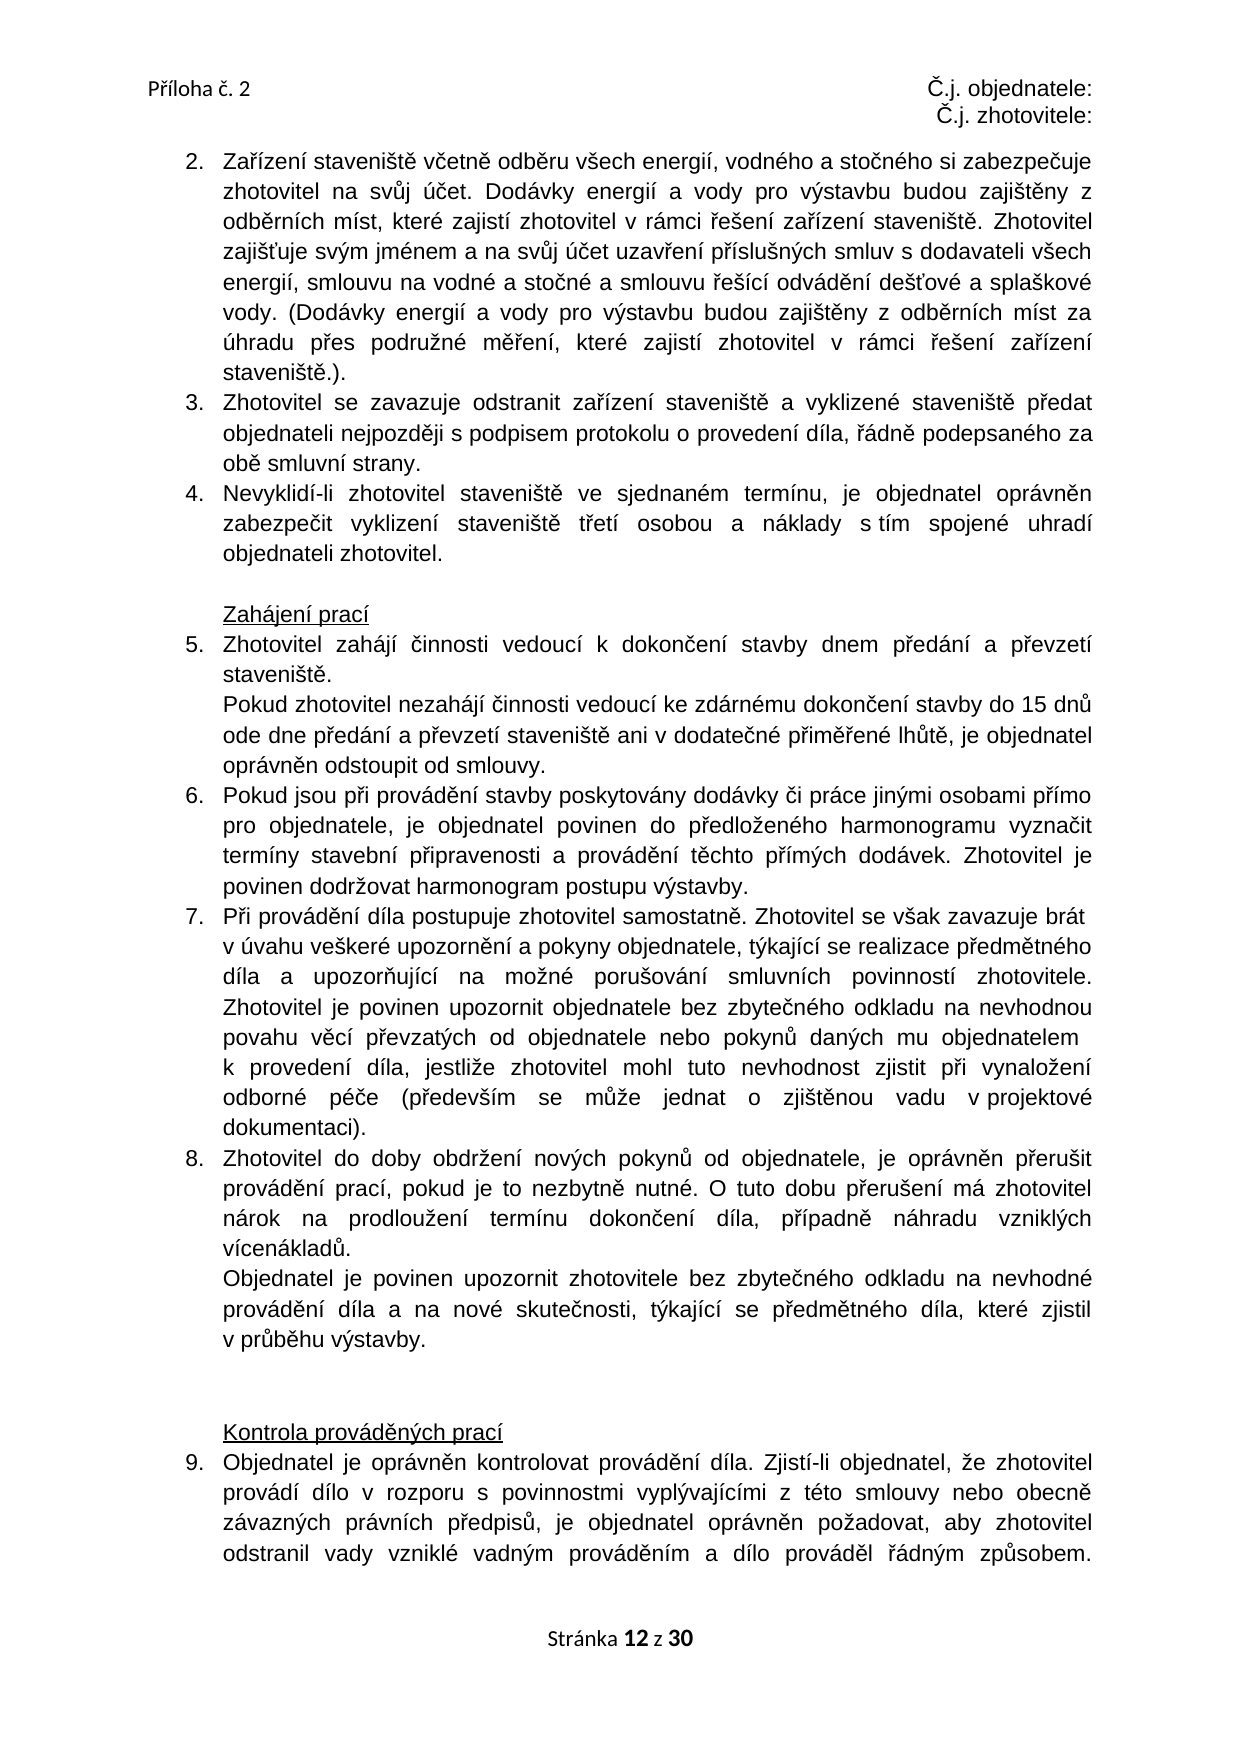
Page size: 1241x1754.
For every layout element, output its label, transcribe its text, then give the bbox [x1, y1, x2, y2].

list Zahájení prací [223, 601, 1093, 627]
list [185, 1449, 1093, 1566]
list Kontrola prováděných prací [223, 1419, 1093, 1445]
list Zařízení staveniště včetně odběru všech energií, vodného a stočného si zabezpečuje zhotovitel na svůj účet. Dodávky energií a vody pro výstavbu budou zajištěny z odběrních míst, které zajistí zhotovitel v rámci řešení zařízení staveniště. Zhotovitel zajišťuje svým jménem a na svůj účet uzavření příslušných smluv s dodavateli všech energií, smlouvu na vodné a stočné a smlouvu řešící odvádění dešťové a splaškové vody. (Dodávky energií a vody pro výstavbu budou zajištěny z odběrních míst za úhradu přes podružné měření, které zajistí zhotovitel v rámci řešení zařízení staveniště.). [185, 148, 1093, 385]
list Při provádění díla postupuje zhotovitel samostatně. Zhotovitel se však zavazuje brát v úvahu veškeré upozornění a pokyny objednatele, týkající se realizace předmětného díla a upozorňující na možné porušování smluvních povinností zhotovitele. Zhotovitel je povinen upozornit objednatele bez zbytečného odkladu na nevhodnou povahu věcí převzatých od objednatele nebo pokynů daných mu objednatelem k provedení díla, jestliže zhotovitel mohl tuto nevhodnost zjistit při vynaložení odborné péče (především se může jednat o zjištěnou vadu v projektové dokumentaci). [185, 903, 1093, 1141]
list Zhotovitel se zavazuje odstranit zařízení staveniště a vyklizené staveniště předat objednateli nejpozději s podpisem protokolu o provedení díla, řádně podepsaného za obě smluvní strany. [185, 389, 1093, 476]
list Nevyklidí-li zhotovitel staveniště ve sjednaném termínu, je objednatel oprávněn zabezpečit vyklizení staveniště třetí osobou a náklady s tím spojené uhradí objednateli zhotovitel. [185, 480, 1093, 567]
list Pokud jsou při provádění stavby poskytovány dodávky či práce jinými osobami přímo pro objednatele, je objednatel povinen do předloženého harmonogramu vyznačit termíny stavební připravenosti a provádění těchto přímých dodávek. Zhotovitel je povinen dodržovat harmonogram postupu výstavby. [185, 782, 1093, 899]
list Zhotovitel zahájí činnosti vedoucí k dokončení stavby dnem předání a převzetí staveniště. Pokud zhotovitel nezahájí činnosti vedoucí ke zdárnému dokončení stavby do 15 dnů ode dne předání a převzetí staveniště ani v dodatečné přiměřené lhůtě, je objednatel oprávněn odstoupit od smlouvy. [185, 631, 1093, 778]
list Zhotovitel do doby obdržení nových pokynů od objednatele, je oprávněn přerušit provádění prací, pokud je to nezbytně nutné. O tuto dobu přerušení má zhotovitel nárok na prodloužení termínu dokončení díla, případně náhradu vzniklých vícenákladů. Objednatel je povinen upozornit zhotovitele bez zbytečného odkladu na nevhodné provádění díla a na nové skutečnosti, týkající se předmětného díla, které zjistil v průběhu výstavby. [185, 1144, 1093, 1352]
